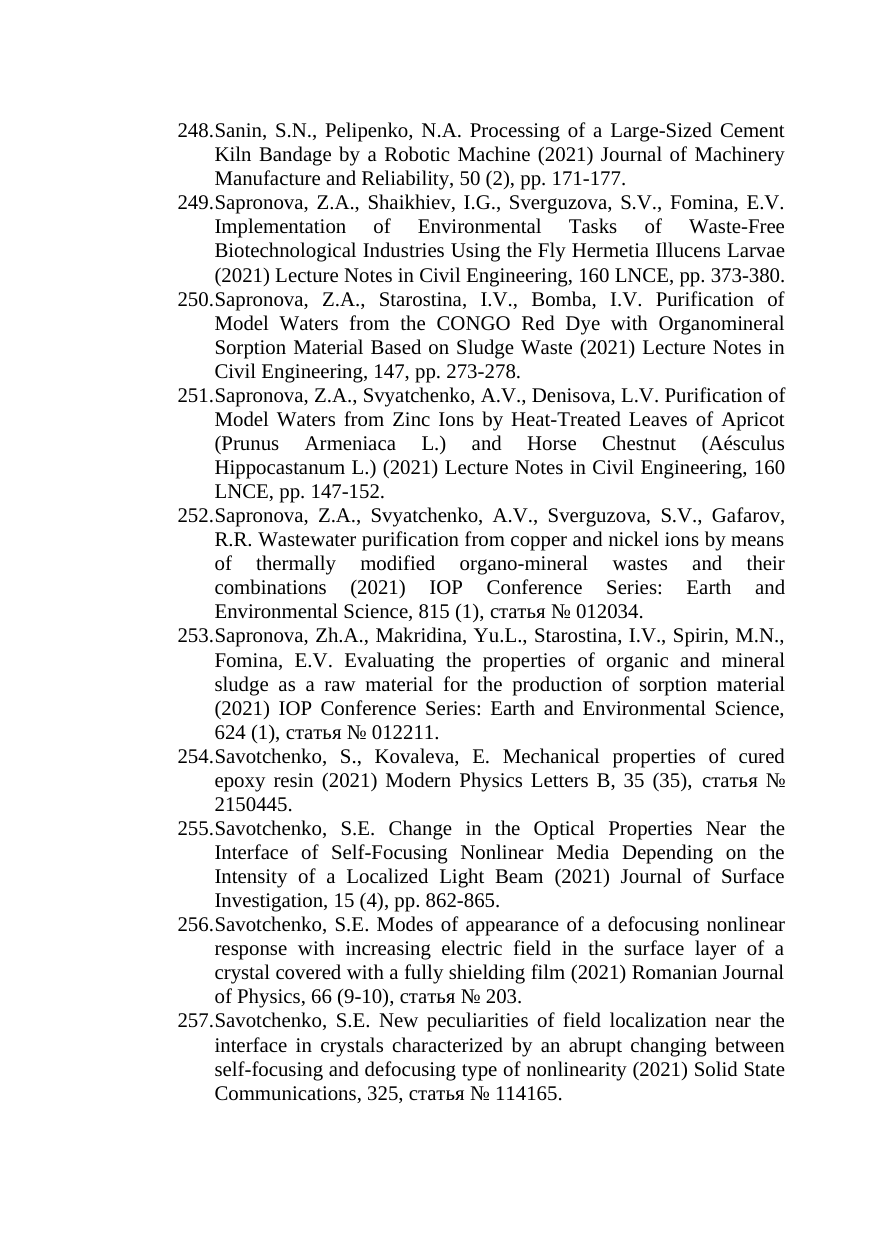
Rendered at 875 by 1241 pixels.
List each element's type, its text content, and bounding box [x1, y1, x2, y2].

list Savotchenko, S.E. Change in the Optical Properties Near the Interface of Self-Focusing Nonlinear Media Depending on the Intensity of a Localized Light Beam (2021) Journal of Surface Investigation, 15 (4), pp. 862-865. [177, 816, 786, 912]
list Sapronova, Z.A., Starostina, I.V., Bomba, I.V. Purification of Model Waters from the CONGO Red Dye with Organomineral Sorption Material Based on Sludge Waste (2021) Lecture Notes in Civil Engineering, 147, pp. 273-278. [177, 287, 786, 383]
list Sapronova, Z.A., Svyatchenko, A.V., Sverguzova, S.V., Gafarov, R.R. Wastewater purification from copper and nickel ions by means of thermally modified organo-mineral wastes and their combinations (2021) IOP Conference Series: Earth and Environmental Science, 815 (1), статья № 012034. [177, 503, 786, 623]
list Savotchenko, S., Kovaleva, E. Mechanical properties of cured epoxy resin (2021) Modern Physics Letters B, 35 (35), статья № 2150445. [177, 744, 786, 816]
list Sanin, S.N., Pelipenko, N.A. Processing of a Large-Sized Cement Kiln Bandage by a Robotic Machine (2021) Journal of Machinery Manufacture and Reliability, 50 (2), pp. 171-177. [177, 118, 786, 190]
list Sapronova, Z.A., Svyatchenko, A.V., Denisova, L.V. Purification of Model Waters from Zinc Ions by Heat-Treated Leaves of Apricot (Prunus Armeniaca L.) and Horse Chestnut (Aésculus Hippocastanum L.) (2021) Lecture Notes in Civil Engineering, 160 LNCE, pp. 147-152. [177, 383, 786, 503]
list Sapronova, Zh.A., Makridina, Yu.L., Starostina, I.V., Spirin, M.N., Fomina, E.V. Evaluating the properties of organic and mineral sludge as a raw material for the production of sorption material (2021) IOP Conference Series: Earth and Environmental Science, 624 (1), статья № 012211. [177, 623, 786, 744]
list Savotchenko, S.E. Modes of appearance of a defocusing nonlinear response with increasing electric field in the surface layer of a crystal covered with a fully shielding film (2021) Romanian Journal of Physics, 66 (9-10), статья № 203. [177, 912, 786, 1008]
list Savotchenko, S.E. New peculiarities of field localization near the interface in crystals characterized by an abrupt changing between self-focusing and defocusing type of nonlinearity (2021) Solid State Communications, 325, статья № 114165. [177, 1008, 786, 1105]
list Sapronova, Z.A., Shaikhiev, I.G., Sverguzova, S.V., Fomina, E.V. Implementation of Environmental Tasks of Waste-Free Biotechnological Industries Using the Fly Hermetia Illucens Larvae (2021) Lecture Notes in Civil Engineering, 160 LNCE, pp. 373-380. [177, 190, 786, 287]
